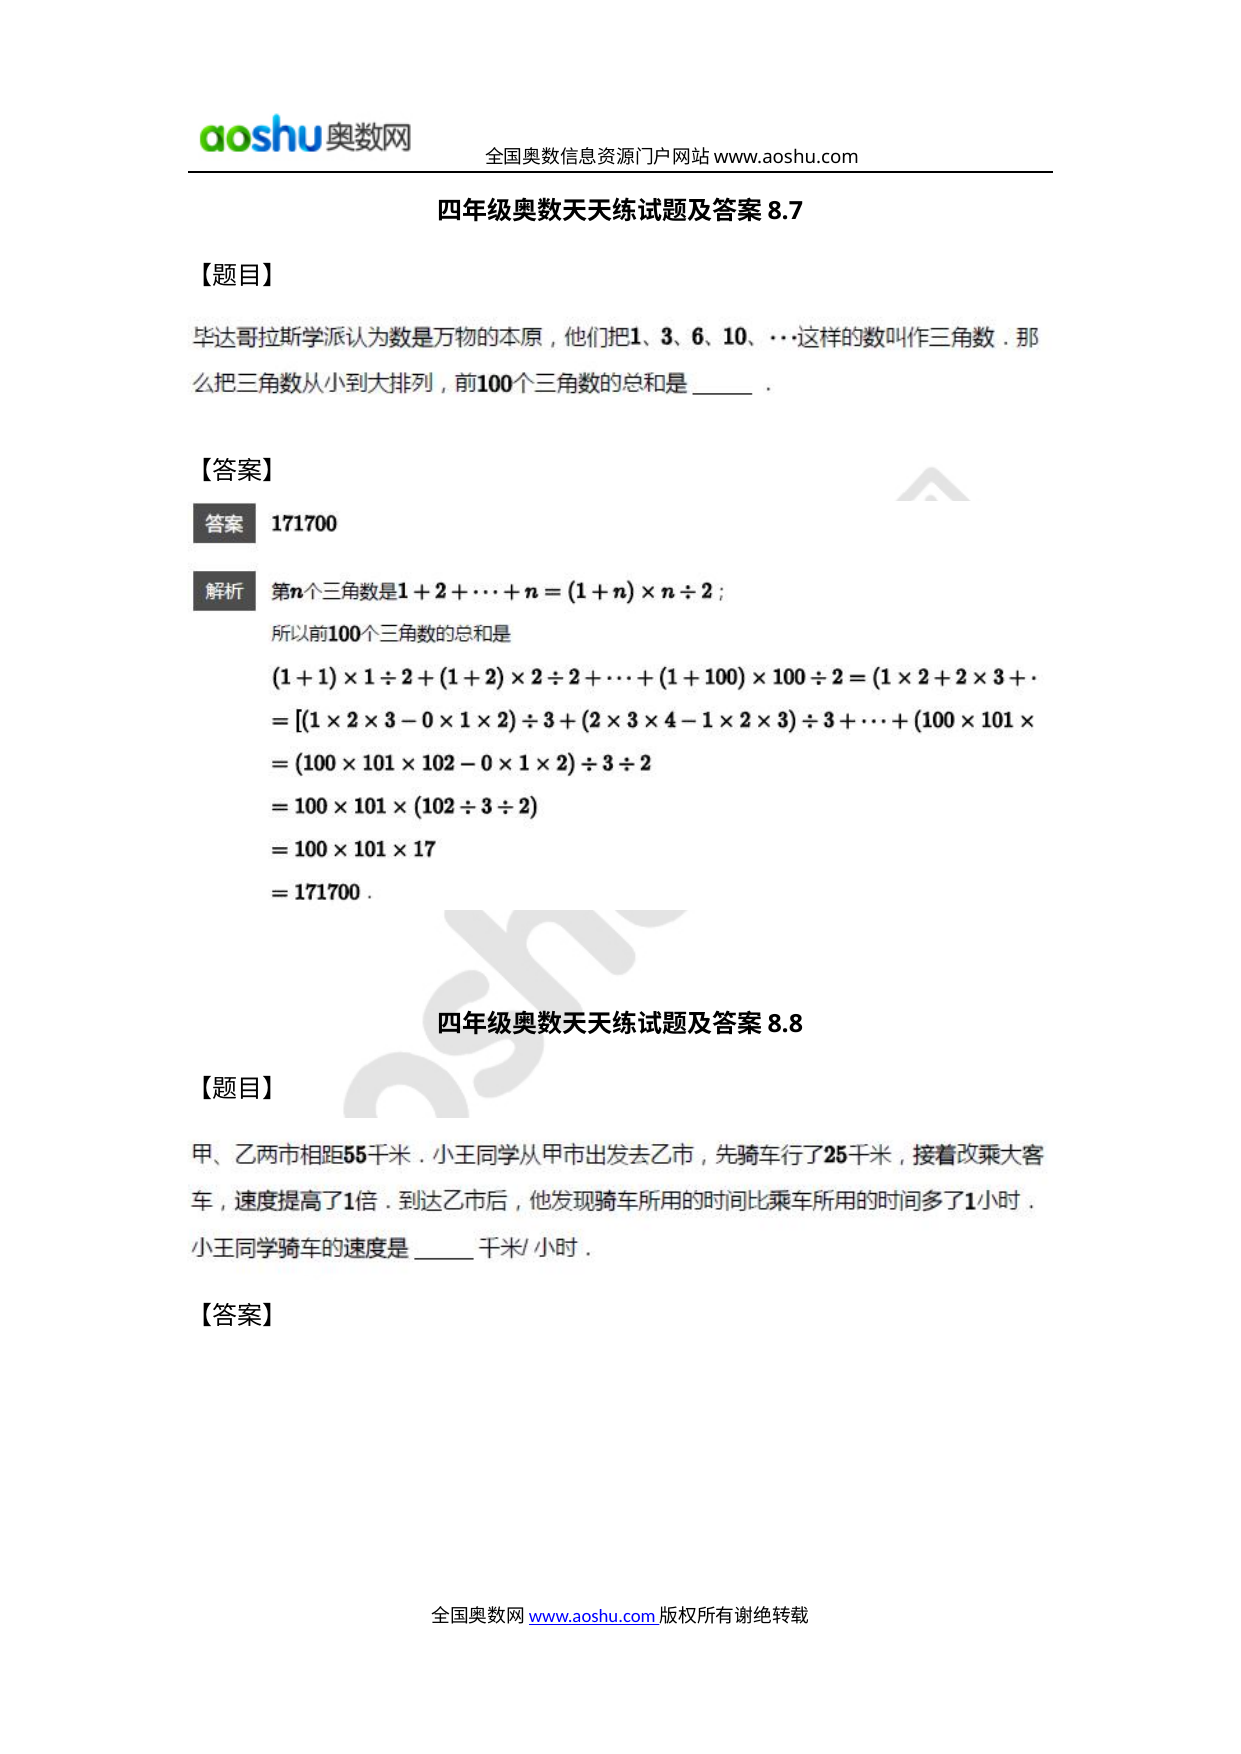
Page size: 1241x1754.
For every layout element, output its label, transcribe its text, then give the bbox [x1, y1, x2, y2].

text 四年级奥数天天练试题及答案8.7 [187, 176, 1053, 241]
text 四年级奥数天天练试题及答案8.8 [187, 989, 1053, 1054]
text 【题目】 [187, 1054, 1053, 1118]
picture [187, 1118, 1053, 1281]
text 【题目】 [187, 241, 1053, 306]
text 【答案】 [187, 1281, 1053, 1346]
text 【答案】 [187, 417, 1053, 501]
picture [187, 306, 1053, 417]
picture [187, 501, 1053, 989]
picture [187, 88, 485, 164]
